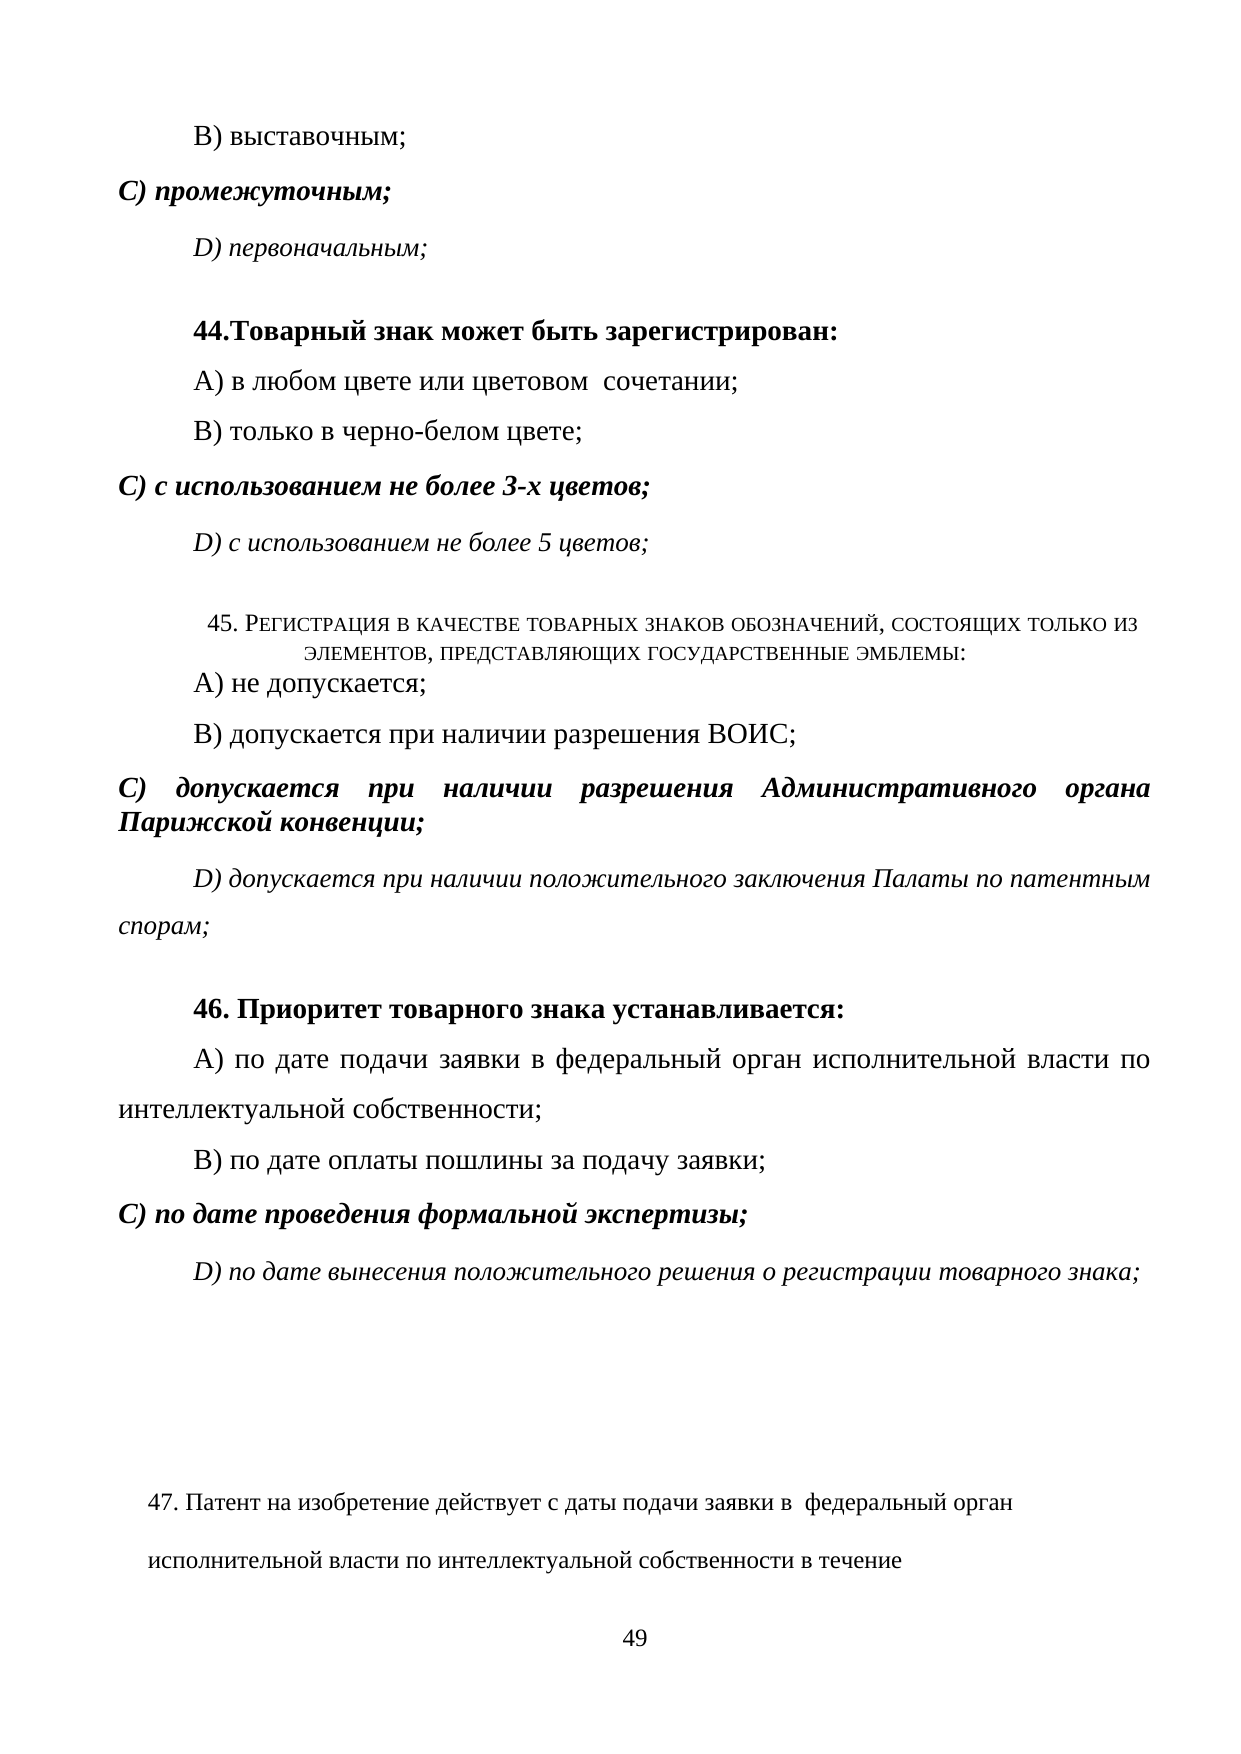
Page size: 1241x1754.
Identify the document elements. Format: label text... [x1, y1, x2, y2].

subtitle C) допускается при наличии разрешения Административного органа Парижской конвенции; [118, 770, 1152, 837]
text B) выставочным; [118, 118, 1152, 152]
subtitle D) с использованием не более 5 цветов; [118, 526, 1152, 558]
subtitle D) по дате вынесения положительного решения о регистрации товарного знака; [118, 1255, 1152, 1286]
text A) по дате подачи заявки в федеральный орган исполнительной власти по интеллектуальной собственности; [118, 1041, 1152, 1125]
text 45. Регистрация в качестве товарных знаков обозначений, состоящих только из элементов, представляющих государственные эмблемы: [118, 608, 1152, 666]
text A) в любом цвете или цветовом сочетании; [118, 363, 1152, 397]
subtitle C) с использованием не более 3-х цветов; [118, 468, 1152, 501]
subtitle D) допускается при наличии положительного заключения Палаты по патентным спорам; [118, 862, 1152, 940]
text B) только в черно-белом цвете; [118, 413, 1152, 447]
text 44.Товарный знак может быть зарегистрирован: [118, 313, 1152, 346]
subtitle D) первоначальным; [118, 231, 1152, 262]
text 46. Приоритет товарного знака устанавливается: [118, 991, 1152, 1024]
text B) по дате оплаты пошлины за подачу заявки; [118, 1142, 1152, 1175]
text 47. Патент на изобретение действует с даты подачи заявки в федеральный орган исполнительной власти по интеллектуальной собственности в течение [148, 1487, 1152, 1574]
subtitle C) по дате проведения формальной экспертизы; [118, 1196, 1152, 1230]
subtitle C) промежуточным; [118, 173, 1152, 206]
text B) допускается при наличии разрешения ВОИС; [118, 716, 1152, 749]
text A) не допускается; [118, 666, 1152, 699]
